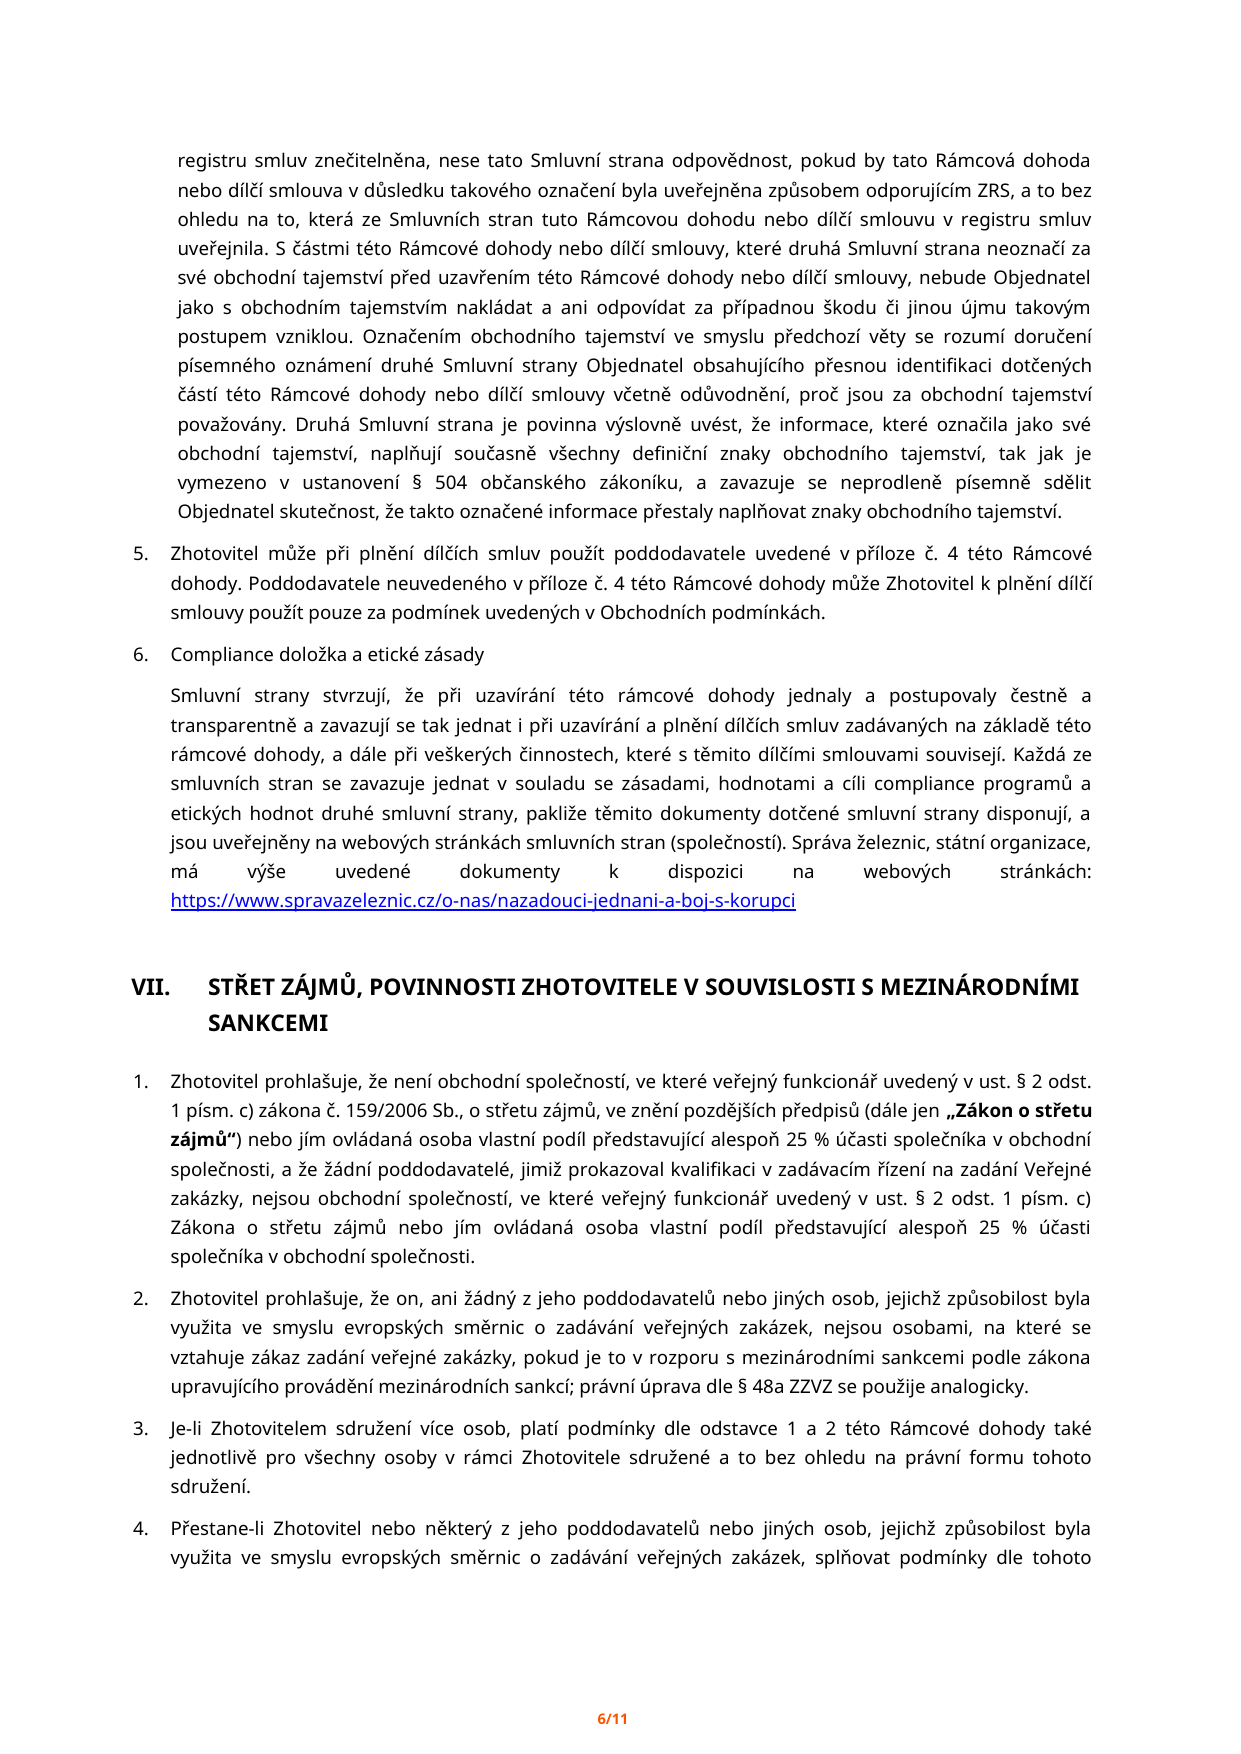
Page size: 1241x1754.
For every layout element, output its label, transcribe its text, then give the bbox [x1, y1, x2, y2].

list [133, 1515, 1093, 1570]
list Smluvní strany stvrzují, že při uzavírání této rámcové dohody jednaly a postupovaly čestně a transparentně a zavazují se tak jednat i při uzavírání a plnění dílčích smluv zadávaných na základě této rámcové dohody, a dále při veškerých činnostech, které s těmito dílčími smlouvami souvisejí. Každá ze smluvních stran se zavazuje jednat v souladu se zásadami, hodnotami a cíli compliance programů a etických hodnot druhé smluvní strany, pakliže těmito dokumenty dotčené smluvní strany disponují, a jsou uveřejněny na webových stránkách smluvních stran (společností). Správa železnic, státní organizace, má výše uvedené dokumenty k dispozici na webových stránkách: https://www.spravazeleznic.cz/o-nas/nazadouci-jednani-a-boj-s-korupci [170, 683, 1093, 913]
list Zhotovitel může při plnění dílčích smluv použít poddodavatele uvedené v příloze č. 4 této Rámcové dohody. Poddodavatele neuvedeného v příloze č. 4 této Rámcové dohody může Zhotovitel k plnění dílčí smlouvy použít pouze za podmínek uvedených v Obchodních podmínkách. [133, 541, 1093, 625]
list Compliance doložka a etické zásady [133, 641, 1093, 666]
list Je-li Zhotovitelem sdružení více osob, platí podmínky dle odstavce 1 a 2 této Rámcové dohody také jednotlivě pro všechny osoby v rámci Zhotovitele sdružené a to bez ohledu na právní formu tohoto sdružení. [133, 1415, 1093, 1499]
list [133, 148, 1093, 524]
list Zhotovitel prohlašuje, že není obchodní společností, ve které veřejný funkcionář uvedený v ust. § 2 odst. 1 písm. c) zákona č. 159/2006 Sb., o střetu zájmů, ve znění pozdějších předpisů (dále jen „Zákon o střetu zájmů“) nebo jím ovládaná osoba vlastní podíl představující alespoň 25 % účasti společníka v obchodní společnosti, a že žádní poddodavatelé, jimiž prokazoval kvalifikaci v zadávacím řízení na zadání Veřejné zakázky, nejsou obchodní společností, ve které veřejný funkcionář uvedený v ust. § 2 odst. 1 písm. c) Zákona o střetu zájmů nebo jím ovládaná osoba vlastní podíl představující alespoň 25 % účasti společníka v obchodní společnosti. [133, 1068, 1093, 1269]
list Zhotovitel prohlašuje, že on, ani žádný z jeho poddodavatelů nebo jiných osob, jejichž způsobilost byla využita ve smyslu evropských směrnic o zadávání veřejných zakázek, nejsou osobami, na které se vztahuje zákaz zadání veřejné zakázky, pokud je to v rozporu s mezinárodními sankcemi podle zákona upravujícího provádění mezinárodních sankcí; právní úprava dle § 48a ZZVZ se použije analogicky. [133, 1285, 1093, 1399]
list STŘET ZÁJMŮ, POVINNOSTI ZHOTOVITELE V SOUVISLOSTI S MEZINÁRODNÍMI SANKCEMI [170, 971, 1093, 1038]
